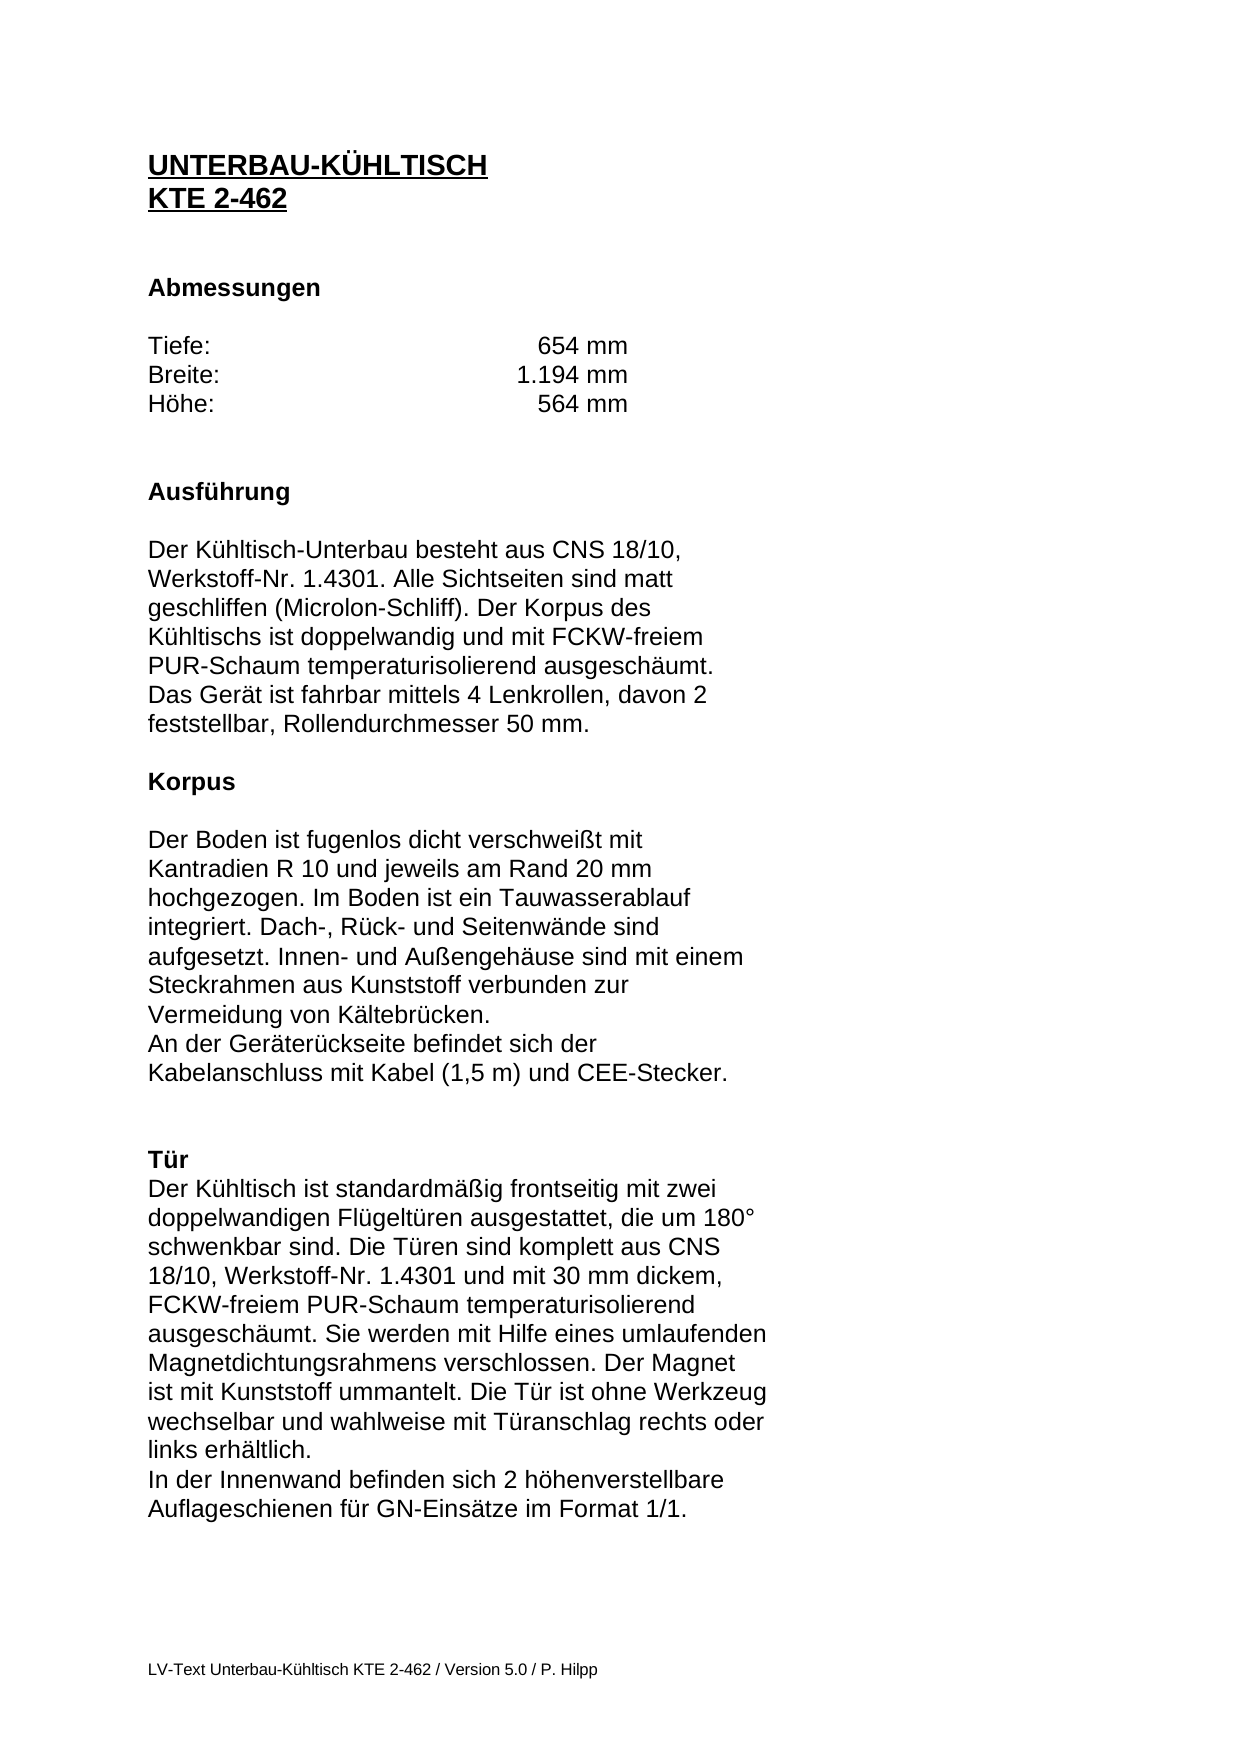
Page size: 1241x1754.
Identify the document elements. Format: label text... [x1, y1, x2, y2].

text Der Kühltisch ist standardmäßig frontseitig mit zwei doppelwandigen Flügeltüren ausgestattet, die um 180° schwenkbar sind. Die Türen sind komplett aus CNS 18/10, Werkstoff-Nr. 1.4301 und mit 30 mm dickem, FCKW-freiem PUR-Schaum temperaturisolierend ausgeschäumt. Sie werden mit Hilfe eines umlaufenden Magnetdichtungsrahmens verschlossen. Der Magnet ist mit Kunststoff ummantelt. Die Tür ist ohne Werkzeug wechselbar und wahlweise mit Türanschlag rechts oder links erhältlich. [148, 1174, 768, 1464]
text Breite: 1.194 mm [148, 360, 723, 389]
text Der Boden ist fugenlos dicht verschweißt mit Kantradien R 10 und jeweils am Rand 20 mm hochgezogen. Im Boden ist ein Tauwasserablauf integriert. Dach-, Rück- und Seitenwände sind aufgesetzt. Innen- und Außengehäuse sind mit einem Steckrahmen aus Kunststoff verbunden zur Vermeidung von Kältebrücken. [148, 825, 768, 1028]
text Der Kühltisch-Unterbau besteht aus CNS 18/10, Werkstoff-Nr. 1.4301. Alle Sichtseiten sind matt geschliffen (Microlon-Schliff). Der Korpus des Kühltischs ist doppelwandig und mit FCKW-freiem PUR-Schaum temperaturisolierend ausgeschäumt. [148, 534, 768, 680]
text Höhe: 564 mm [148, 389, 723, 418]
text Ausführung [148, 476, 768, 505]
text In der Innenwand befinden sich 2 höhenverstellbare Auflageschienen für GN-Einsätze im Format 1/1. [148, 1464, 768, 1523]
text Das Gerät ist fahrbar mittels 4 Lenkrollen, davon 2 feststellbar, Rollendurchmesser 50 mm. [148, 680, 768, 738]
text Tiefe: 654 mm [148, 331, 753, 360]
text Korpus [148, 767, 768, 796]
subtitle Tür [148, 1145, 768, 1174]
text Abmessungen [148, 273, 753, 302]
subtitle UNTERBAU-KÜHLTISCH KTE 2-462 [148, 148, 753, 215]
text An der Geräterückseite befindet sich der Kabelanschluss mit Kabel (1,5 m) und CEE-Stecker. [148, 1028, 768, 1087]
